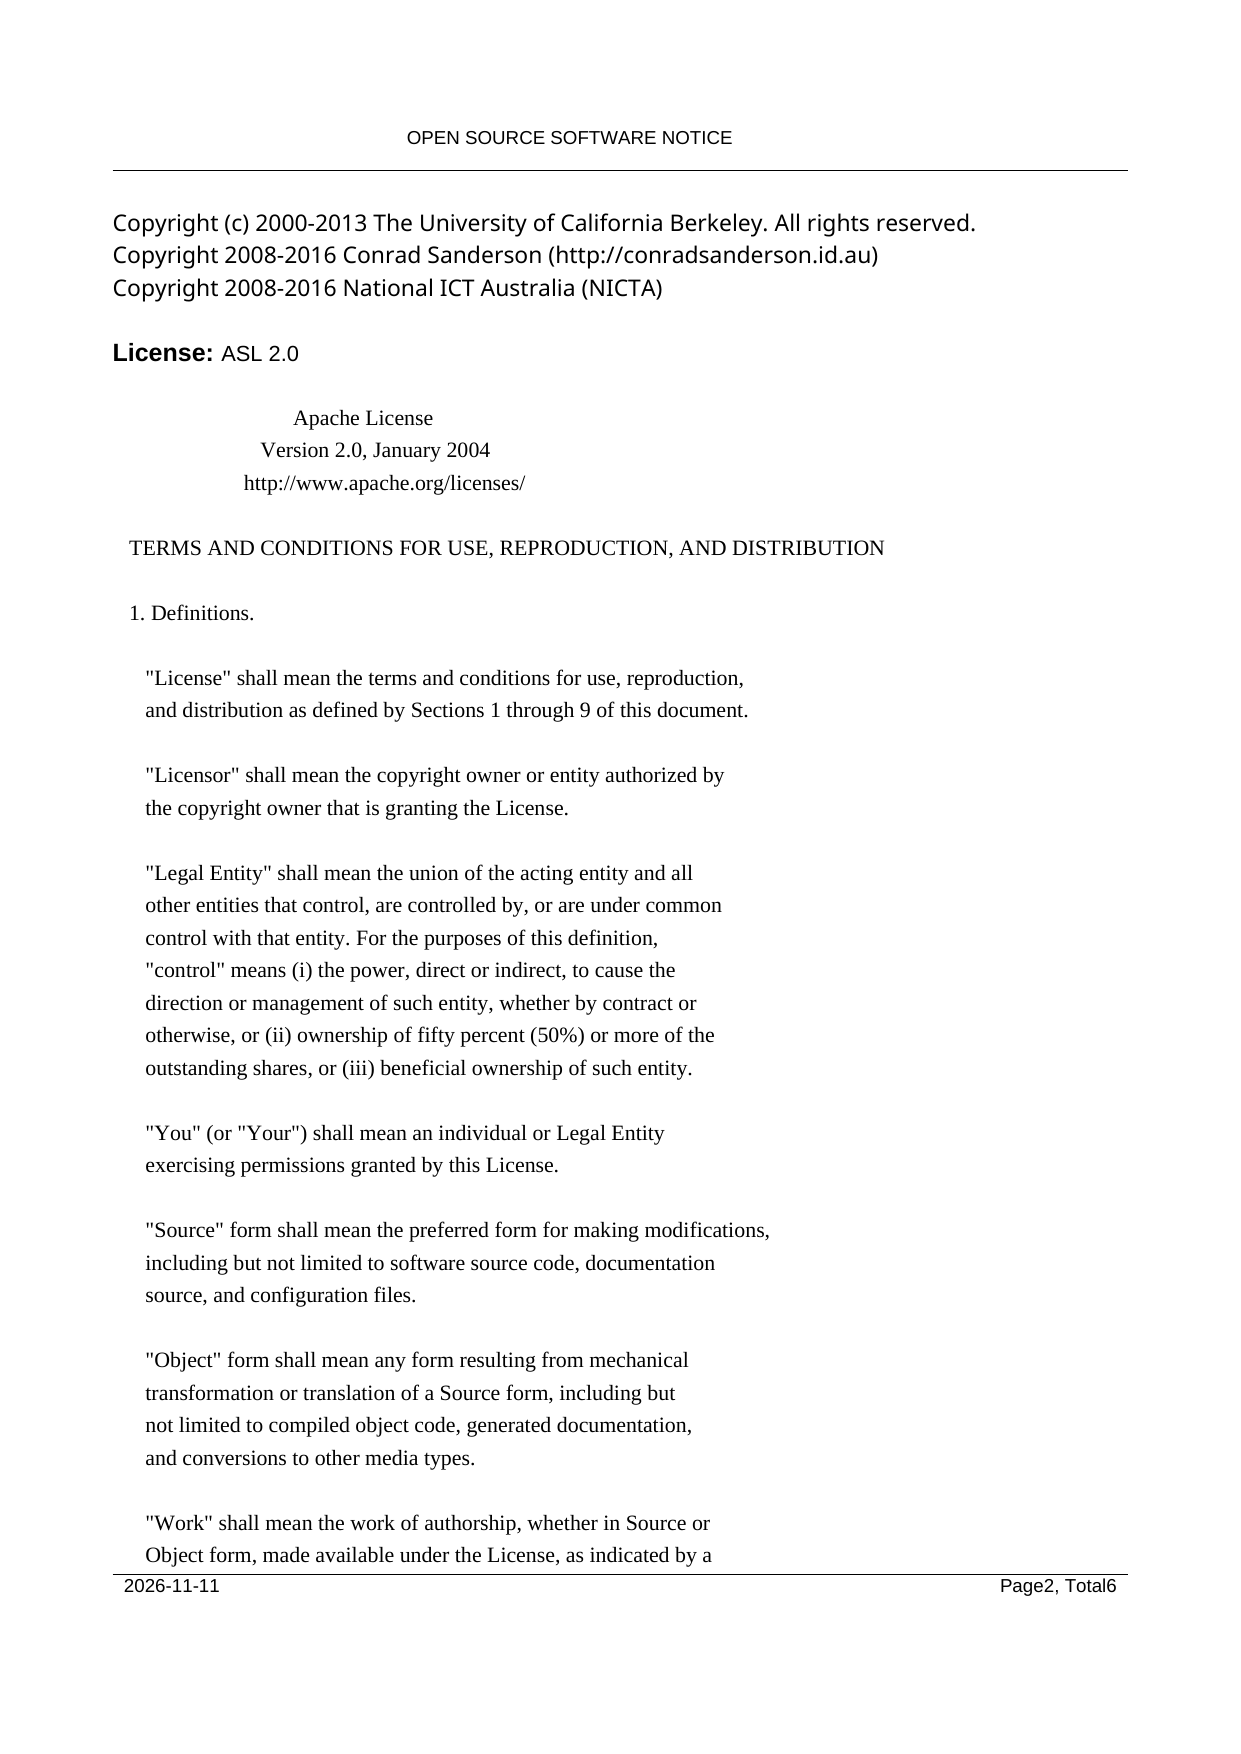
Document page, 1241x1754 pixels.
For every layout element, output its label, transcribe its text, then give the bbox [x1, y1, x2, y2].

text License: ASL 2.0 [112, 336, 1128, 369]
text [112, 369, 1128, 1571]
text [112, 206, 1128, 336]
